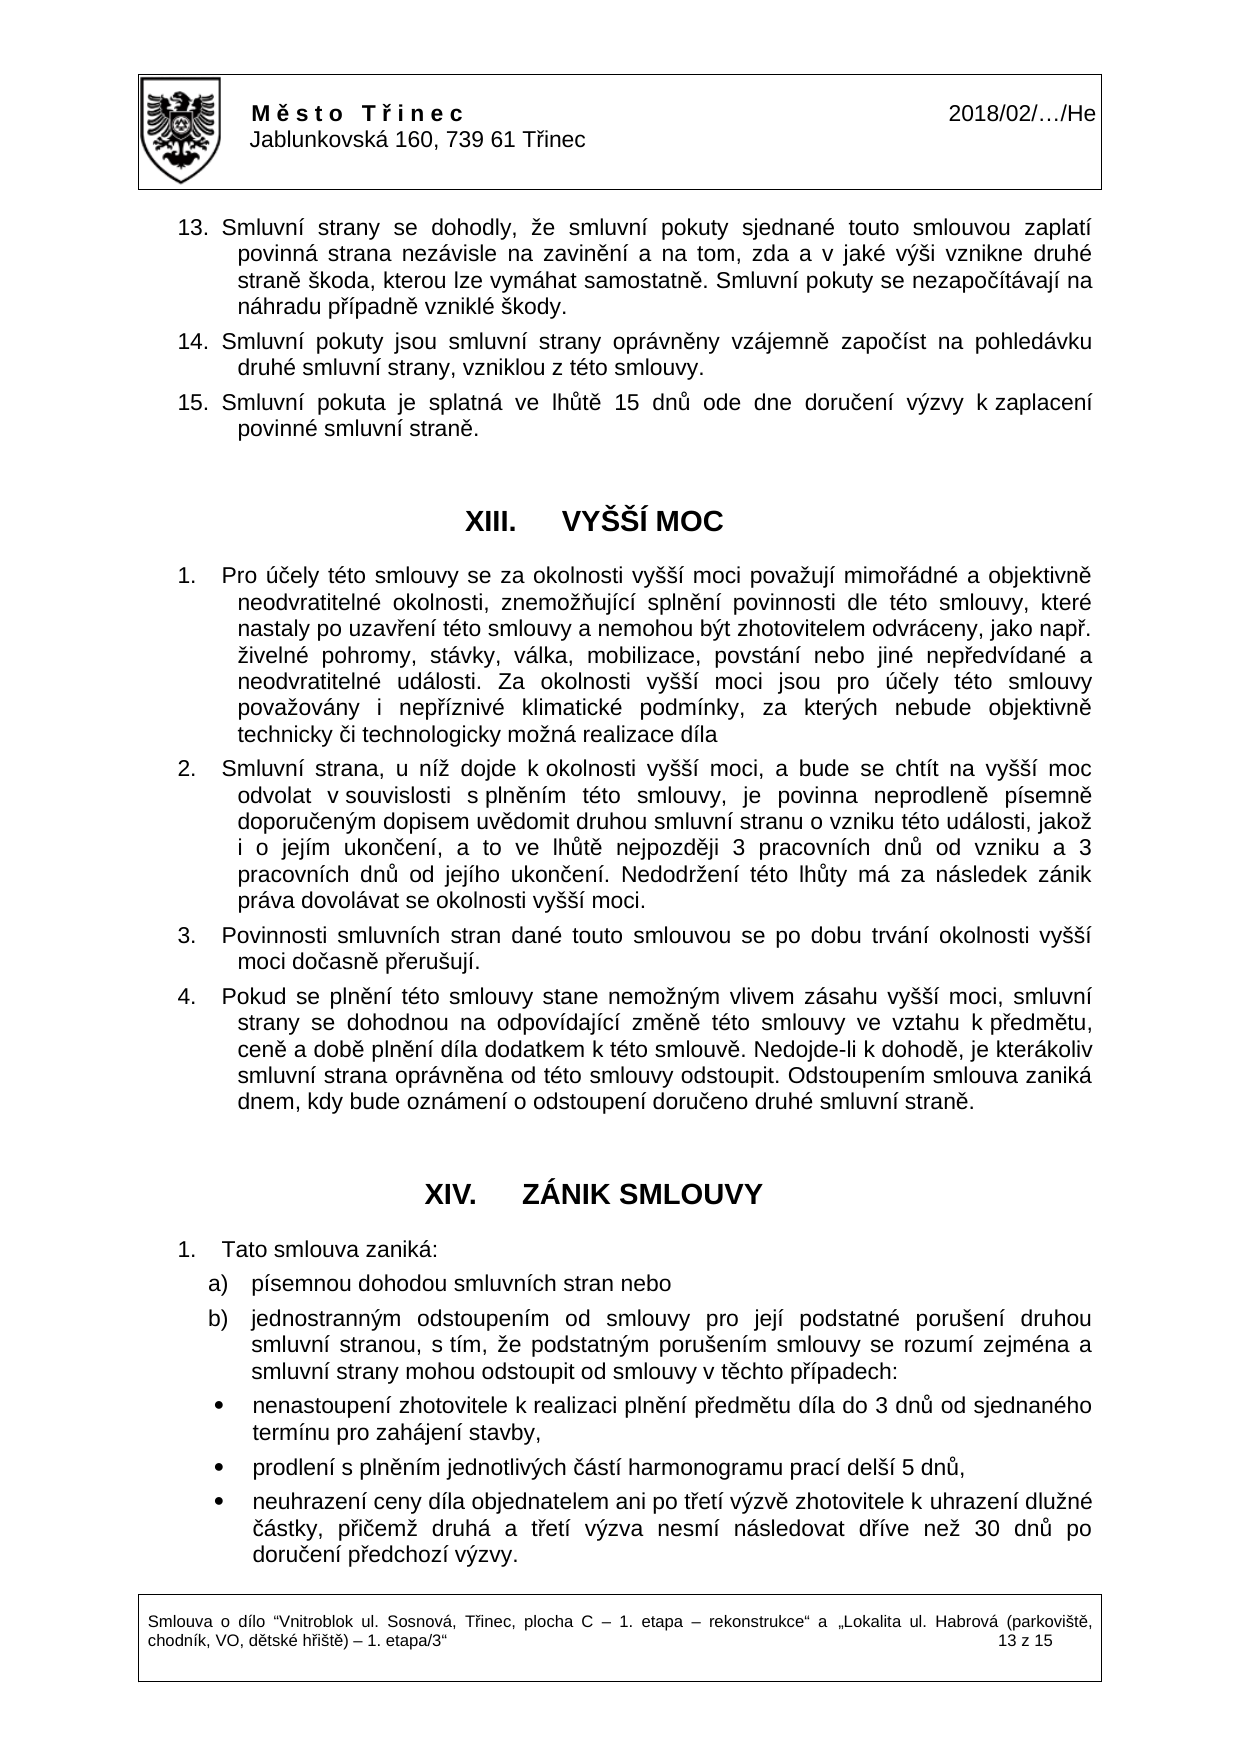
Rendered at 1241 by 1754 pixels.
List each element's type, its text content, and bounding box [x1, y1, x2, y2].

subtitle 1. Pro účely této smlouvy se za okolnosti vyšší moci považují mimořádné a objektivně neodvratitelné okolnosti, znemožňující splnění povinnosti dle této smlouvy, které nastaly po uzavření této smlouvy a nemohou být zhotovitelem odvráceny, jako např. živelné pohromy, stávky, válka, mobilizace, povstání nebo jiné nepředvídané a neodvratitelné události. Za okolnosti vyšší moci jsou pro účely této smlouvy považovány i nepříznivé klimatické podmínky, za kterých nebude objektivně technicky či technologicky možná realizace díla [177, 562, 1093, 747]
subtitle 13. Smluvní strany se dohodly, že smluvní pokuty sjednané touto smlouvou zaplatí povinná strana nezávisle na zavinění a na tom, zda a v jaké výši vznikne druhé straně škoda, kterou lze vymáhat samostatně. Smluvní pokuty se nezapočítávají na náhradu případně vzniklé škody. [177, 214, 1093, 319]
subtitle 14. Smluvní pokuty jsou smluvní strany oprávněny vzájemně započíst na pohledávku druhé smluvní strany, vzniklou z této smlouvy. [177, 328, 1093, 380]
subtitle prodlení s plněním jednotlivých částí harmonogramu prací delší 5 dnů, [215, 1453, 1093, 1480]
subtitle 3. Povinnosti smluvních stran dané touto smlouvou se po dobu trvání okolnosti vyšší moci dočasně přerušují. [177, 922, 1093, 974]
subtitle VYŠŠÍ MOC [148, 504, 1093, 537]
text b) jednostranným odstoupením od smlouvy pro její podstatné porušení druhou smluvní stranou, s tím, že podstatným porušením smlouvy se rozumí zejména a smluvní strany mohou odstoupit od smlouvy v těchto případech: [208, 1305, 1093, 1384]
subtitle 15. Smluvní pokuta je splatná ve lhůtě 15 dnů ode dne doručení výzvy k zaplacení povinné smluvní straně. [177, 389, 1093, 441]
subtitle neuhrazení ceny díla objednatelem ani po třetí výzvě zhotovitele k uhrazení dlužné částky, přičemž druhá a třetí výzva nesmí následovat dříve než 30 dnů po doručení předchozí výzvy. [215, 1488, 1093, 1567]
subtitle 4. Pokud se plnění této smlouvy stane nemožným vlivem zásahu vyšší moci, smluvní strany se dohodnou na odpovídající změně této smlouvy ve vztahu k předmětu, ceně a době plnění díla dodatkem k této smlouvě. Nedojde-li k dohodě, je kterákoliv smluvní strana oprávněna od této smlouvy odstoupit. Odstoupením smlouva zaniká dnem, kdy bude oznámení o odstoupení doručeno druhé smluvní straně. [177, 983, 1093, 1114]
text a) písemnou dohodou smluvních stran nebo [208, 1270, 1093, 1297]
subtitle 1. Tato smlouva zaniká: [177, 1236, 1093, 1262]
subtitle ZÁNIK SMLOUVY [148, 1177, 1093, 1211]
subtitle 2. Smluvní strana, u níž dojde k okolnosti vyšší moci, a bude se chtít na vyšší moc odvolat v souvislosti s plněním této smlouvy, je povinna neprodleně písemně doporučeným dopisem uvědomit druhou smluvní stranu o vzniku této události, jakož i o jejím ukončení, a to ve lhůtě nejpozději 3 pracovních dnů od vzniku a 3 pracovních dnů od jejího ukončení. Nedodržení této lhůty má za následek zánik práva dovolávat se okolnosti vyšší moci. [177, 755, 1093, 913]
subtitle nenastoupení zhotovitele k realizaci plnění předmětu díla do 3 dnů od sjednaného termínu pro zahájení stavby, [215, 1392, 1093, 1445]
